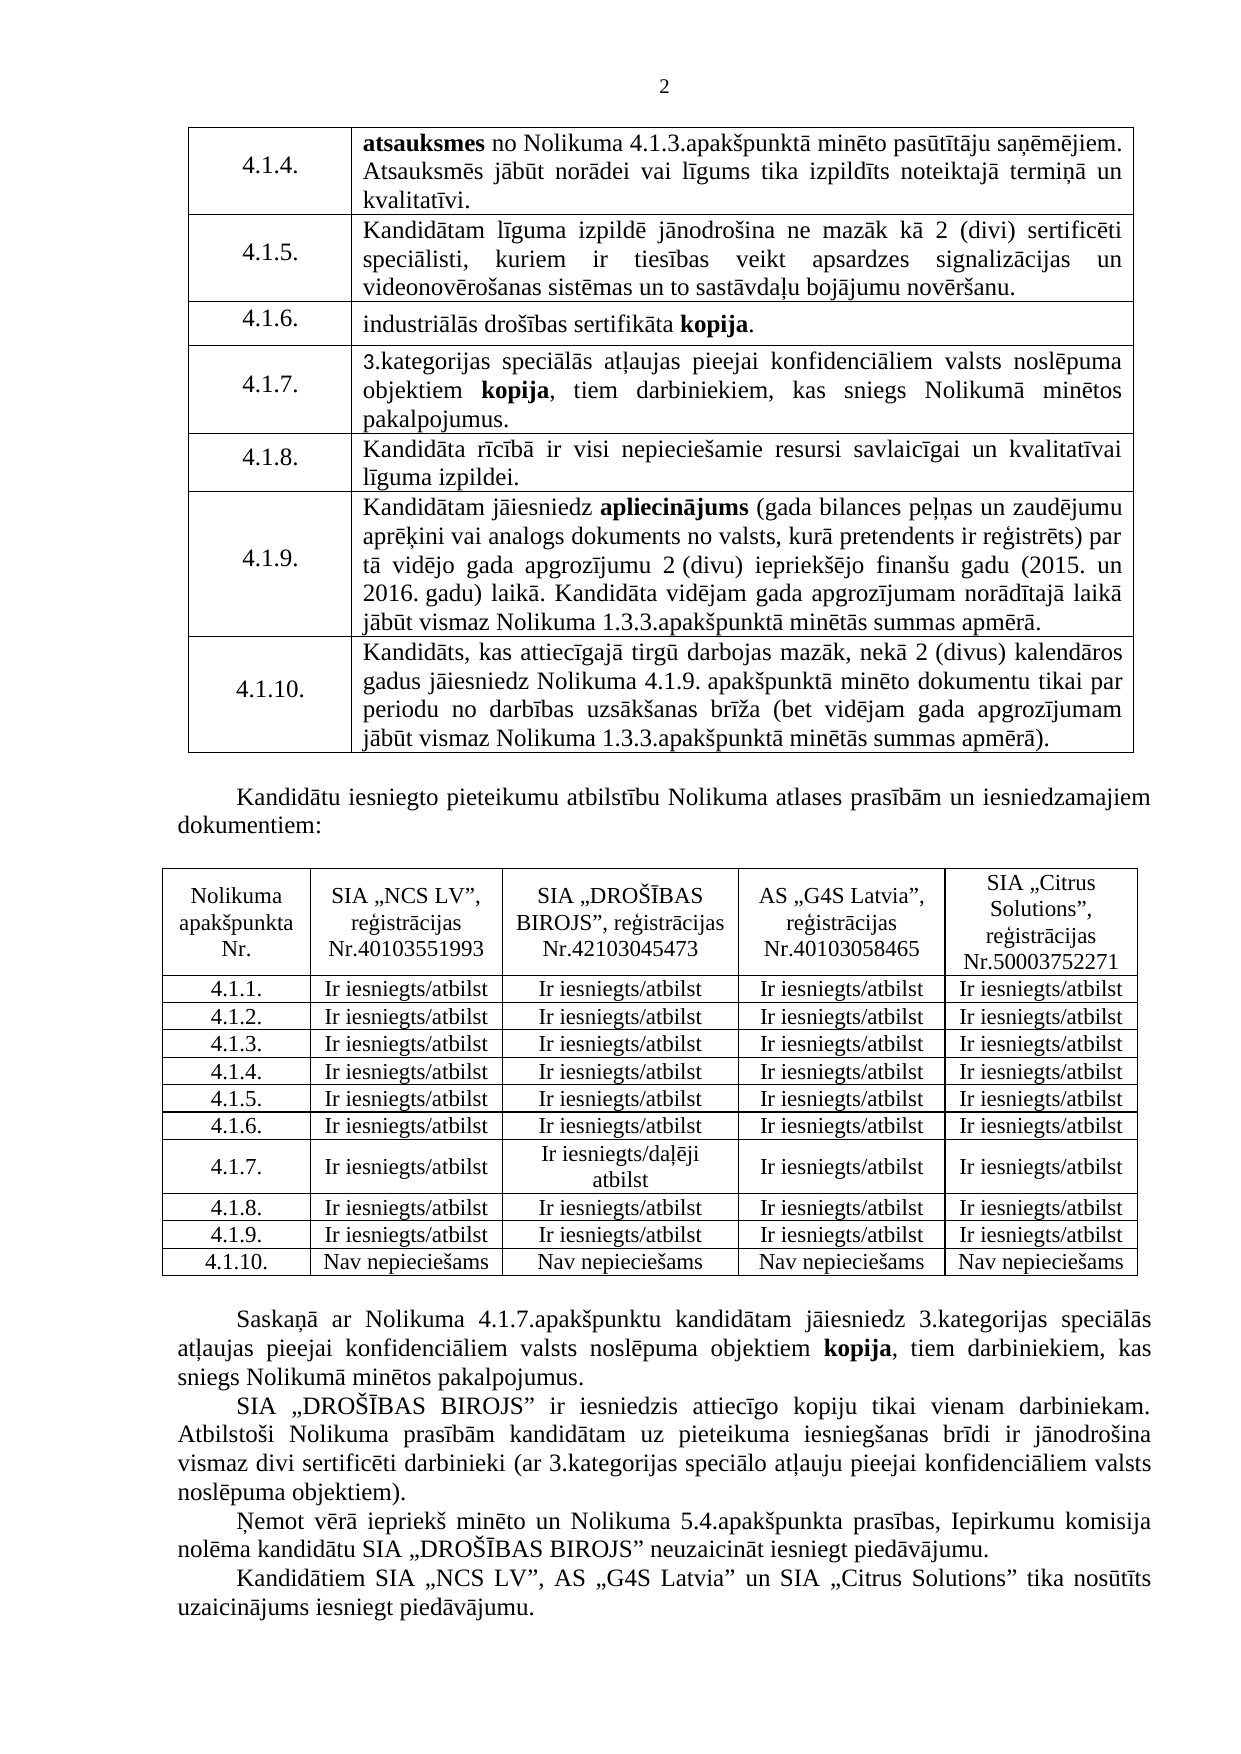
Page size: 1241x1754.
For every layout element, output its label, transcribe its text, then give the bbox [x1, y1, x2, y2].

table_cell 4.1.9. [163, 1221, 310, 1247]
table_cell 3.kategorijas speciālās atļaujas pieejai konfidenciāliem valsts noslēpuma objektiem kopija, tiem darbiniekiem, kas sniegs Nolikumā minētos pakalpojumus. [352, 346, 1133, 433]
table_cell Kandidātam līguma izpildē jānodrošina ne mazāk kā 2 (divi) sertificēti speciālisti, kuriem ir tiesības veikt apsardzes signalizācijas un videonovērošanas sistēmas un to sastāvdaļu bojājumu novēršanu. [352, 215, 1133, 301]
table_cell Ir iesniegts/atbilst [503, 1058, 738, 1084]
table_cell 4.1.7. [163, 1140, 310, 1193]
table_cell 4.1.2. [163, 1003, 310, 1029]
table_cell 4.1.1. [163, 976, 310, 1002]
table_cell Ir iesniegts/atbilst [311, 1058, 502, 1084]
table_cell Ir iesniegts/atbilst [311, 976, 502, 1002]
table_cell Ir iesniegts/atbilst [946, 1058, 1137, 1084]
table_cell Ir iesniegts/atbilst [311, 1113, 502, 1139]
table_cell Ir iesniegts/atbilst [946, 1140, 1137, 1193]
table_cell Nav nepieciešams [311, 1249, 502, 1275]
table_cell 4.1.4. [189, 128, 351, 214]
table_cell Ir iesniegts/atbilst [503, 1113, 738, 1139]
table_cell Ir iesniegts/atbilst [503, 1194, 738, 1220]
table_cell Ir iesniegts/daļēji atbilst [503, 1140, 738, 1193]
table_cell Ir iesniegts/atbilst [946, 1003, 1137, 1029]
table_cell 4.1.6. [189, 302, 351, 345]
table_cell Nav nepieciešams [946, 1249, 1137, 1275]
table_cell Ir iesniegts/atbilst [946, 1194, 1137, 1220]
table_cell Ir iesniegts/atbilst [946, 1221, 1137, 1247]
table_cell Ir iesniegts/atbilst [739, 1140, 944, 1193]
table_cell Ir iesniegts/atbilst [739, 1085, 944, 1111]
table_cell 4.1.5. [189, 215, 351, 301]
table_header SIA „Citrus Solutions”, reģistrācijas Nr.50003752271 [946, 869, 1137, 974]
table_cell 4.1.9. [189, 492, 351, 636]
table_header AS „G4S Latvia”, reģistrācijas Nr.40103058465 [739, 869, 944, 974]
table_cell industriālās drošības sertifikāta kopija. [352, 302, 1133, 345]
table_cell Ir iesniegts/atbilst [946, 1113, 1137, 1139]
table_cell 4.1.8. [189, 434, 351, 491]
table_cell Ir iesniegts/atbilst [739, 1003, 944, 1029]
table_cell Ir iesniegts/atbilst [503, 976, 738, 1002]
table_cell Ir iesniegts/atbilst [739, 1194, 944, 1220]
text Ņemot vērā iepriekš minēto un Nolikuma 5.4.apakšpunkta prasības, Iepirkumu komisija nolēma kandidātu SIA „DROŠĪBAS BIROJS” neuzaicināt iesniegt piedāvājumu. [177, 1506, 1152, 1563]
table_header Nolikuma apakšpunkta Nr. [163, 869, 310, 974]
table_cell 4.1.10. [189, 637, 351, 752]
table_header SIA „NCS LV”, reģistrācijas Nr.40103551993 [311, 869, 502, 974]
table_cell Ir iesniegts/atbilst [311, 1003, 502, 1029]
text Kandidātu iesniegto pieteikumu atbilstību Nolikuma atlases prasībām un iesniedzamajiem dokumentiem: [177, 782, 1152, 839]
table_cell 4.1.5. [163, 1085, 310, 1111]
table_cell Ir iesniegts/atbilst [311, 1221, 502, 1247]
table_cell Ir iesniegts/atbilst [311, 1085, 502, 1111]
table_cell 4.1.8. [163, 1194, 310, 1220]
table_cell 4.1.4. [163, 1058, 310, 1084]
table_cell Ir iesniegts/atbilst [311, 1194, 502, 1220]
table_cell Ir iesniegts/atbilst [739, 1058, 944, 1084]
table_cell Nav nepieciešams [739, 1249, 944, 1275]
table_cell Ir iesniegts/atbilst [946, 976, 1137, 1002]
table_cell 4.1.7. [189, 346, 351, 433]
table_cell 4.1.6. [163, 1113, 310, 1139]
table_cell Ir iesniegts/atbilst [946, 1085, 1137, 1111]
table_cell Kandidātam jāiesniedz apliecinājums (gada bilances peļņas un zaudējumu aprēķini vai analogs dokuments no valsts, kurā pretendents ir reģistrēts) par tā vidējo gada apgrozījumu 2 (divu) iepriekšējo finanšu gadu (2015. un 2016. gadu) laikā. Kandidāta vidējam gada apgrozījumam norādītajā laikā jābūt vismaz Nolikuma 1.3.3.apakšpunktā minētās summas apmērā. [352, 492, 1133, 636]
table_cell Ir iesniegts/atbilst [503, 1030, 738, 1057]
table_cell Ir iesniegts/atbilst [739, 1113, 944, 1139]
table_cell Ir iesniegts/atbilst [739, 1030, 944, 1057]
text Saskaņā ar Nolikuma 4.1.7.apakšpunktu kandidātam jāiesniedz 3.kategorijas speciālās atļaujas pieejai konfidenciāliem valsts noslēpuma objektiem kopija, tiem darbiniekiem, kas sniegs Nolikumā minētos pakalpojumus. [177, 1304, 1152, 1391]
table_header SIA „DROŠĪBAS BIROJS”, reģistrācijas Nr.42103045473 [503, 869, 738, 974]
text Kandidātiem SIA „NCS LV”, AS „G4S Latvia” un SIA „Citrus Solutions” tika nosūtīts uzaicinājums iesniegt piedāvājumu. [177, 1563, 1152, 1621]
table_cell 4.1.10. [163, 1249, 310, 1275]
table_cell Ir iesniegts/atbilst [503, 1085, 738, 1111]
table_cell Kandidāta rīcībā ir visi nepieciešamie resursi savlaicīgai un kvalitatīvai līguma izpildei. [352, 434, 1133, 491]
table_cell Ir iesniegts/atbilst [311, 1030, 502, 1057]
table_cell Ir iesniegts/atbilst [311, 1140, 502, 1193]
table_cell Kandidāts, kas attiecīgajā tirgū darbojas mazāk, nekā 2 (divus) kalendāros gadus jāiesniedz Nolikuma 4.1.9. apakšpunktā minēto dokumentu tikai par periodu no darbības uzsākšanas brīža (bet vidējam gada apgrozījumam jābūt vismaz Nolikuma 1.3.3.apakšpunktā minētās summas apmērā). [352, 637, 1133, 752]
table_cell Ir iesniegts/atbilst [503, 1003, 738, 1029]
table_cell Ir iesniegts/atbilst [946, 1030, 1137, 1057]
table_cell 4.1.3. [163, 1030, 310, 1057]
table_cell Ir iesniegts/atbilst [503, 1221, 738, 1247]
table_cell Ir iesniegts/atbilst [739, 976, 944, 1002]
table_cell Ir iesniegts/atbilst [739, 1221, 944, 1247]
table_cell atsauksmes no Nolikuma 4.1.3.apakšpunktā minēto pasūtītāju saņēmējiem. Atsauksmēs jābūt norādei vai līgums tika izpildīts noteiktajā termiņā un kvalitatīvi. [352, 128, 1133, 214]
text SIA „DROŠĪBAS BIROJS” ir iesniedzis attiecīgo kopiju tikai vienam darbiniekam. Atbilstoši Nolikuma prasībām kandidātam uz pieteikuma iesniegšanas brīdi ir jānodrošina vismaz divi sertificēti darbinieki (ar 3.kategorijas speciālo atļauju pieejai konfidenciāliem valsts noslēpuma objektiem). [177, 1391, 1152, 1506]
table_cell Nav nepieciešams [503, 1249, 738, 1275]
